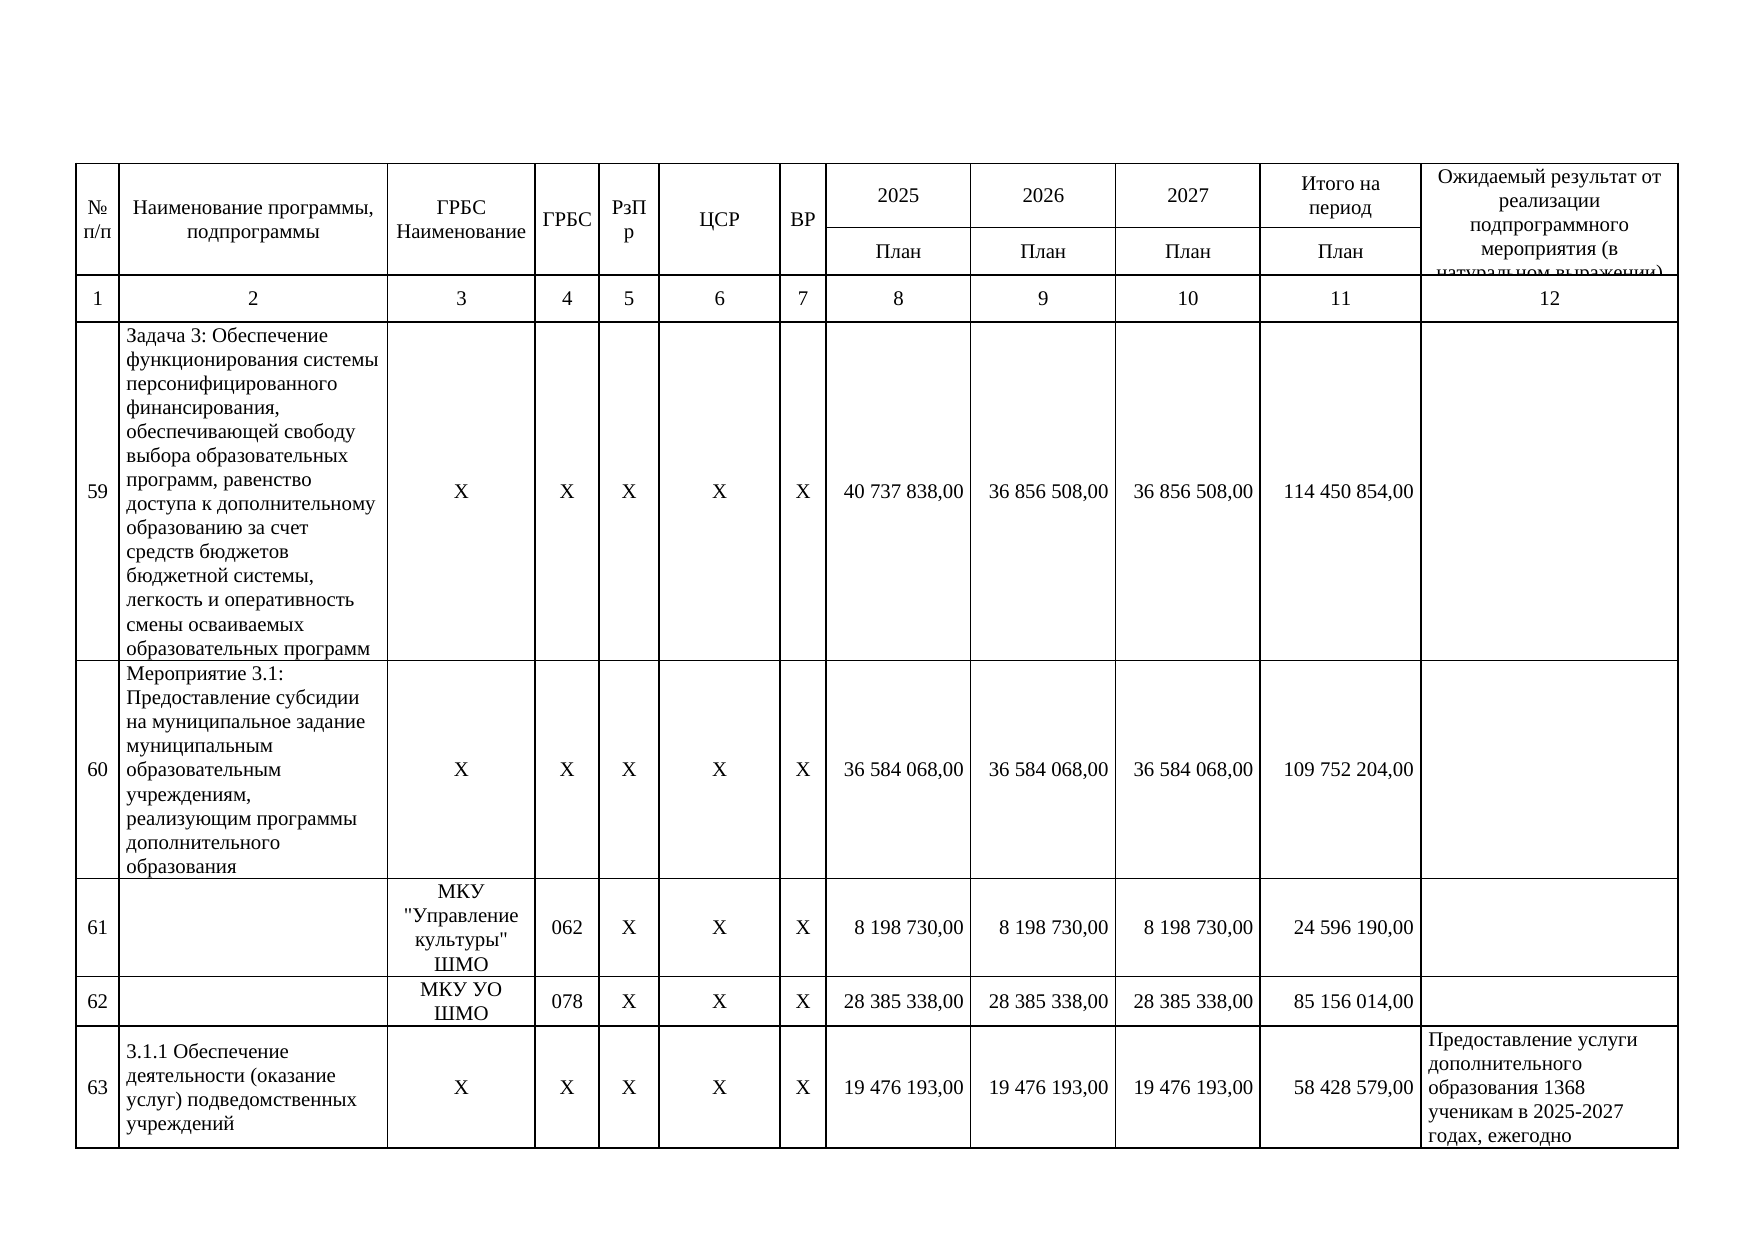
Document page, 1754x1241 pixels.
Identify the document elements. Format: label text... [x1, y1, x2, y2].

table_header Наименование программы, подпрограммы [120, 164, 387, 274]
table_cell 10 [1116, 276, 1259, 321]
table_cell X [536, 323, 598, 659]
table_cell 62 [77, 977, 118, 1025]
table_cell 3.1.1 Обеспечение деятельности (оказание услуг) подведомственных учреждений [120, 1027, 387, 1147]
table_cell [1422, 661, 1677, 878]
table_cell 4 [536, 276, 598, 321]
table_cell 36 584 068,00 [971, 661, 1115, 878]
table_header ГРБС Наименование [388, 164, 534, 274]
table_cell [1422, 977, 1677, 1025]
table_header ВР [781, 164, 825, 274]
table_cell 078 [536, 977, 598, 1025]
table_cell 36 856 508,00 [971, 323, 1115, 659]
table_header № п/п [77, 164, 118, 274]
table_header Итого на период [1261, 164, 1420, 227]
table_cell 61 [77, 879, 118, 976]
table_cell План [1116, 228, 1259, 274]
table_cell 062 [536, 879, 598, 976]
table_cell 36 856 508,00 [1116, 323, 1259, 659]
table_cell [120, 879, 387, 976]
table_cell 28 385 338,00 [827, 977, 970, 1025]
table_header ГРБС [536, 164, 598, 274]
table_cell 19 476 193,00 [827, 1027, 970, 1147]
table_cell 36 584 068,00 [827, 661, 970, 878]
table_cell 6 [660, 276, 779, 321]
table_cell X [781, 1027, 825, 1147]
table_cell [1422, 879, 1677, 976]
table_cell 36 584 068,00 [1116, 661, 1259, 878]
table_cell X [781, 977, 825, 1025]
table_cell 24 596 190,00 [1261, 879, 1420, 976]
table_cell МКУ "Управление культуры" ШМО [388, 879, 534, 976]
table_cell 114 450 854,00 [1261, 323, 1420, 659]
table_cell 5 [600, 276, 658, 321]
table_cell 8 198 730,00 [827, 879, 970, 976]
table_cell X [536, 661, 598, 878]
table_cell X [600, 323, 658, 659]
table_cell [1422, 323, 1677, 659]
table_cell X [388, 661, 534, 878]
table_cell X [388, 323, 534, 659]
table_cell 19 476 193,00 [971, 1027, 1115, 1147]
table_cell 109 752 204,00 [1261, 661, 1420, 878]
table_cell Мероприятие 3.1: Предоставление субсидии на муниципальное задание муниципальным образовательным учреждениям, реализующим программы дополнительного образования [120, 661, 387, 878]
table_cell План [1261, 228, 1420, 274]
table_cell План [827, 228, 970, 274]
table_header 2027 [1116, 164, 1259, 227]
table_cell X [781, 323, 825, 659]
table_cell МКУ УО ШМО [388, 977, 534, 1025]
table_cell 60 [77, 661, 118, 878]
table_cell 11 [1261, 276, 1420, 321]
table_cell 2 [120, 276, 387, 321]
table_cell X [660, 977, 779, 1025]
table_cell X [660, 323, 779, 659]
table_cell 40 737 838,00 [827, 323, 970, 659]
table_cell 8 [827, 276, 970, 321]
table_header ЦСР [660, 164, 779, 274]
table_cell 3 [388, 276, 534, 321]
table_cell X [600, 879, 658, 976]
table_cell X [388, 1027, 534, 1147]
table_cell 85 156 014,00 [1261, 977, 1420, 1025]
table_cell X [660, 879, 779, 976]
table_cell 8 198 730,00 [1116, 879, 1259, 976]
table_cell 19 476 193,00 [1116, 1027, 1259, 1147]
table_header 2025 [827, 164, 970, 227]
table_header РзПр [600, 164, 658, 274]
table_cell 59 [77, 323, 118, 659]
table_cell X [536, 1027, 598, 1147]
table_cell 28 385 338,00 [1116, 977, 1259, 1025]
table_cell Предоставление услуги дополнительного образования 1368 ученикам в 2025-2027 годах, ежегодно [1422, 1027, 1677, 1147]
table_cell X [600, 661, 658, 878]
table_cell X [600, 977, 658, 1025]
table_cell 8 198 730,00 [971, 879, 1115, 976]
table_cell План [971, 228, 1115, 274]
table_cell 12 [1422, 276, 1677, 321]
table_cell 1 [77, 276, 118, 321]
table_cell 63 [77, 1027, 118, 1147]
table_cell X [781, 879, 825, 976]
table_header 2026 [971, 164, 1115, 227]
table_cell 28 385 338,00 [971, 977, 1115, 1025]
table_cell 58 428 579,00 [1261, 1027, 1420, 1147]
table_cell 9 [971, 276, 1115, 321]
table_cell X [660, 661, 779, 878]
table_cell X [600, 1027, 658, 1147]
table_cell X [781, 661, 825, 878]
table_cell 7 [781, 276, 825, 321]
table_header Ожидаемый результат от реализации подпрограммного мероприятия (в натуральном выражении) [1422, 164, 1677, 274]
table_cell [120, 977, 387, 1025]
table_cell X [660, 1027, 779, 1147]
table_cell Задача 3: Обеспечение функционирования системы персонифицированного финансирования, обеспечивающей свободу выбора образовательных программ, равенство доступа к дополнительному образованию за счет средств бюджетов бюджетной системы, легкость и оперативность смены осваиваемых образовательных программ [120, 323, 387, 659]
